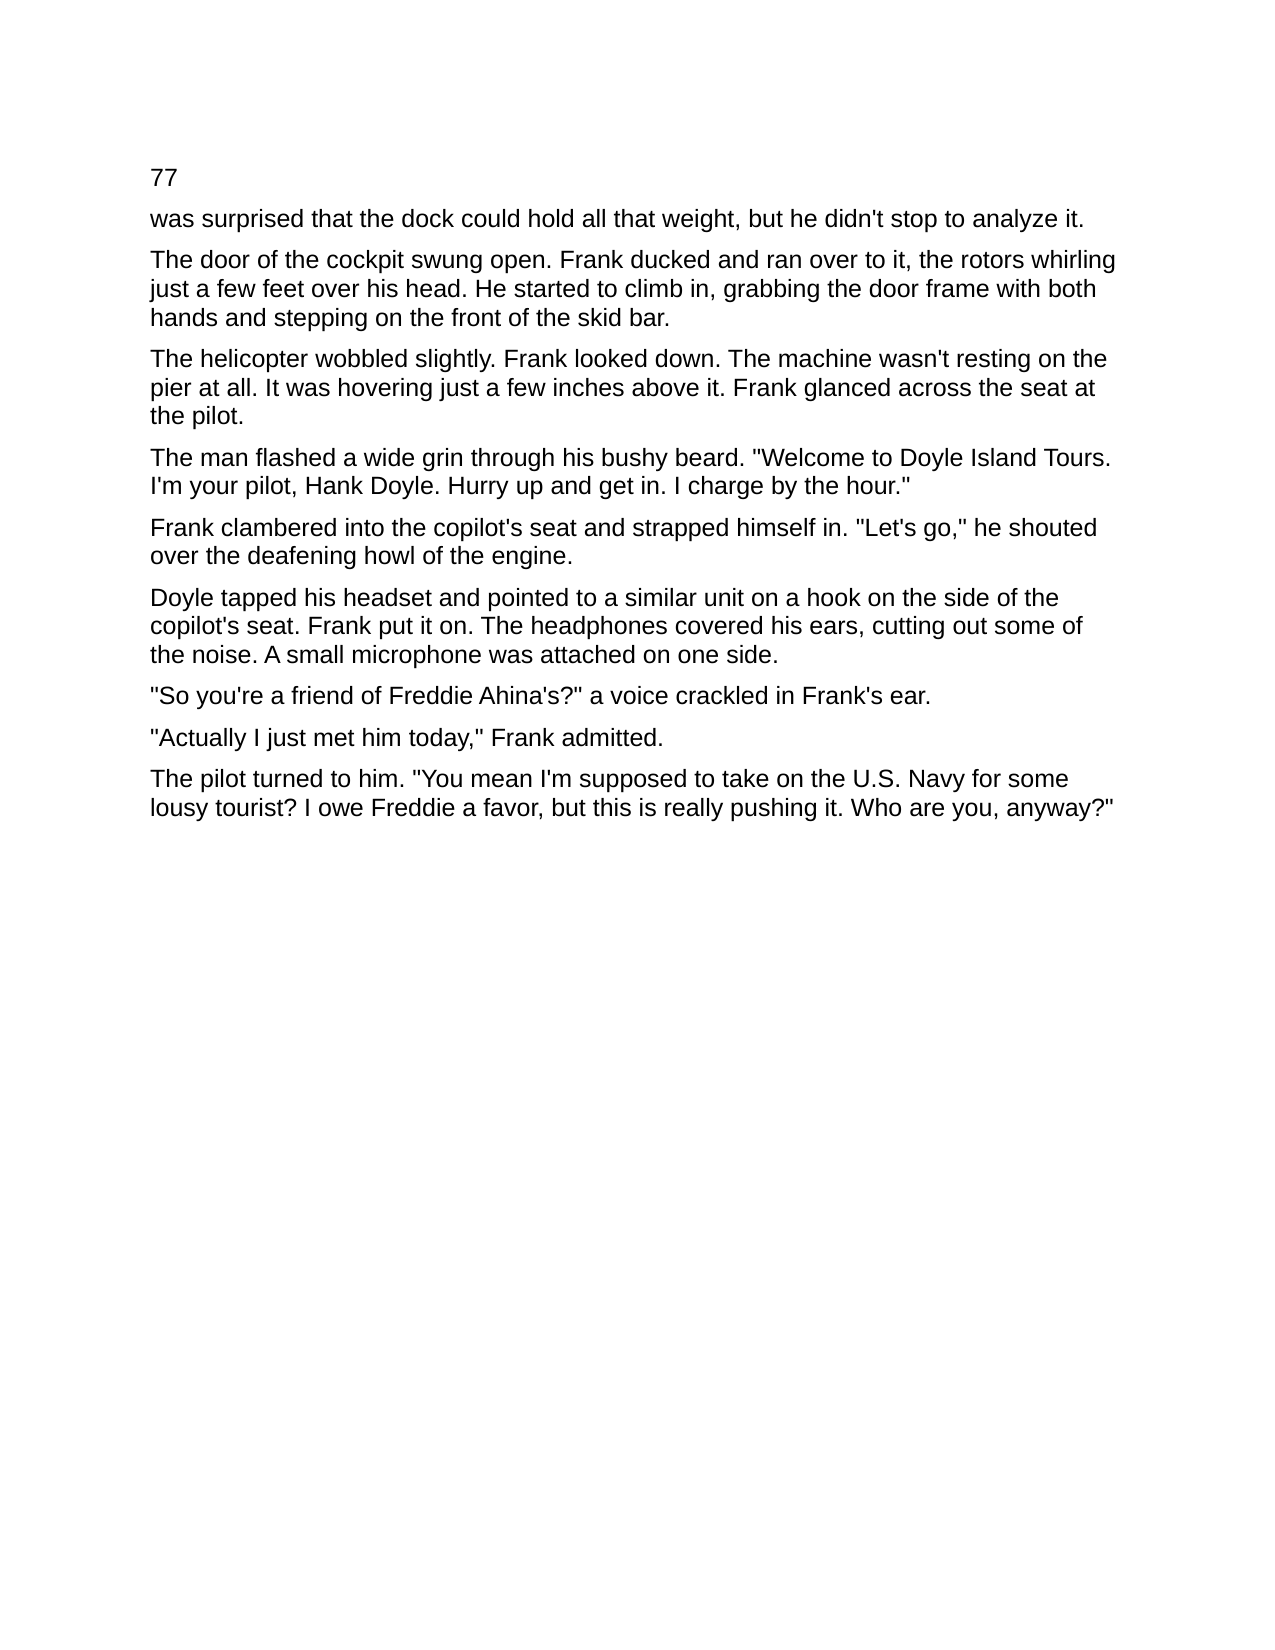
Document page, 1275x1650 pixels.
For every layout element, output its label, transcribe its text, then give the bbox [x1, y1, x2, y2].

text 77 [150, 162, 1125, 191]
text Frank clambered into the copilot's seat and strapped himself in. "Let's go," he shouted over the deafening howl of the engine. [150, 512, 1125, 570]
text The pilot turned to him. "You mean I'm supposed to take on the U.S. Navy for some lousy tourist? I owe Freddie a favor, but this is really pushing it. Who are you, anyway?" [150, 764, 1125, 821]
text "Actually I just met him today," Frank admitted. [150, 722, 1125, 751]
text The helicopter wobbled slightly. Frank looked down. The machine wasn't resting on the pier at all. It was hovering just a few inches above it. Frank glanced across the seat at the pilot. [150, 344, 1125, 430]
text was surprised that the dock could hold all that weight, but he didn't stop to analyze it. [150, 204, 1125, 232]
text "So you're a friend of Freddie Ahina's?" a voice crackled in Frank's ear. [150, 681, 1125, 710]
text The door of the cockpit swung open. Frank ducked and ran over to it, the rotors whirling just a few feet over his head. He started to climb in, grabbing the door frame with both hands and stepping on the front of the skid bar. [150, 245, 1125, 331]
text Doyle tapped his headset and pointed to a similar unit on a hook on the side of the copilot's seat. Frank put it on. The headphones covered his ears, cutting out some of the noise. A small microphone was attached on one side. [150, 582, 1125, 669]
text The man flashed a wide grin through his bushy beard. "Welcome to Doyle Island Tours. I'm your pilot, Hank Doyle. Hurry up and get in. I charge by the hour." [150, 442, 1125, 500]
